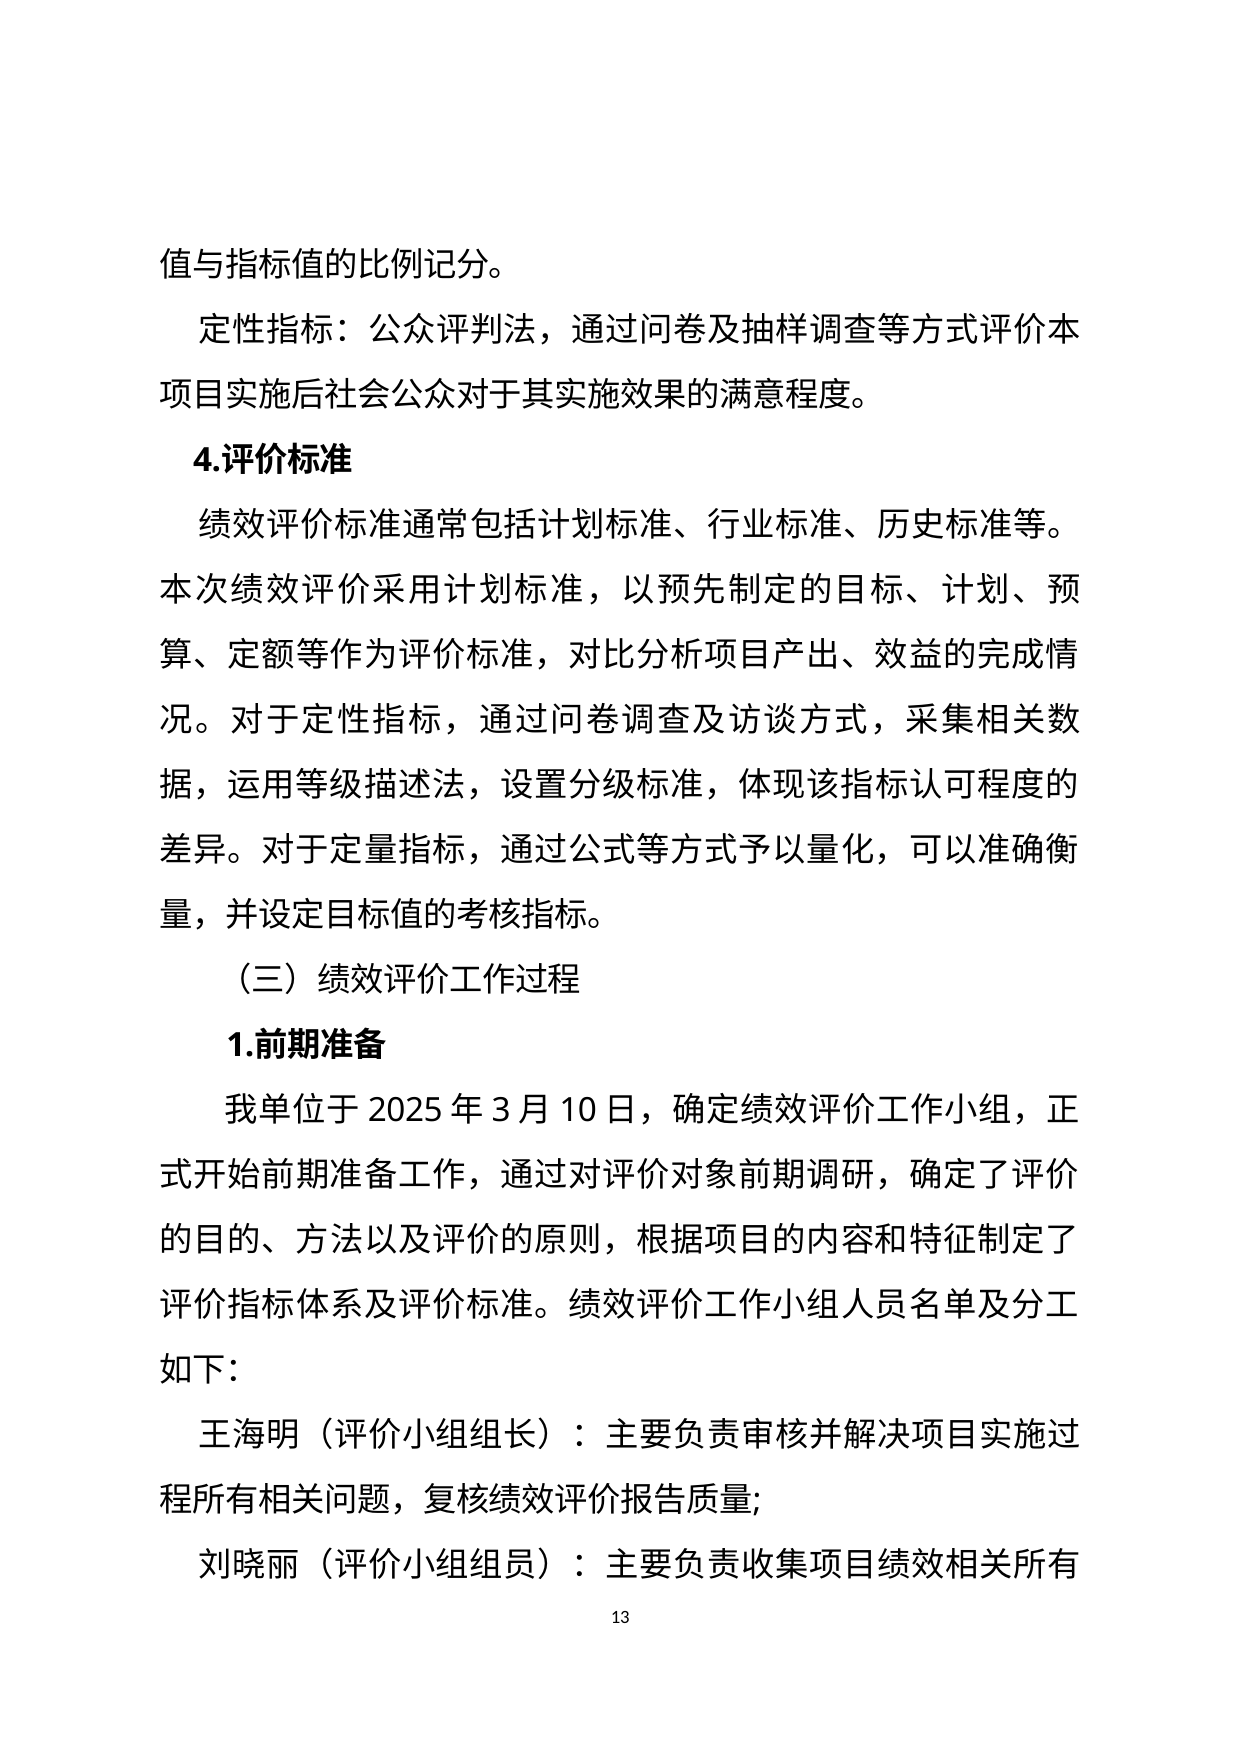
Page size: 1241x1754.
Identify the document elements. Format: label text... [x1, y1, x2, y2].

text 1.前期准备 [226, 1009, 1081, 1074]
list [159, 229, 1081, 944]
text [159, 1074, 1081, 1594]
text （三）绩效评价工作过程 [159, 944, 1081, 1009]
